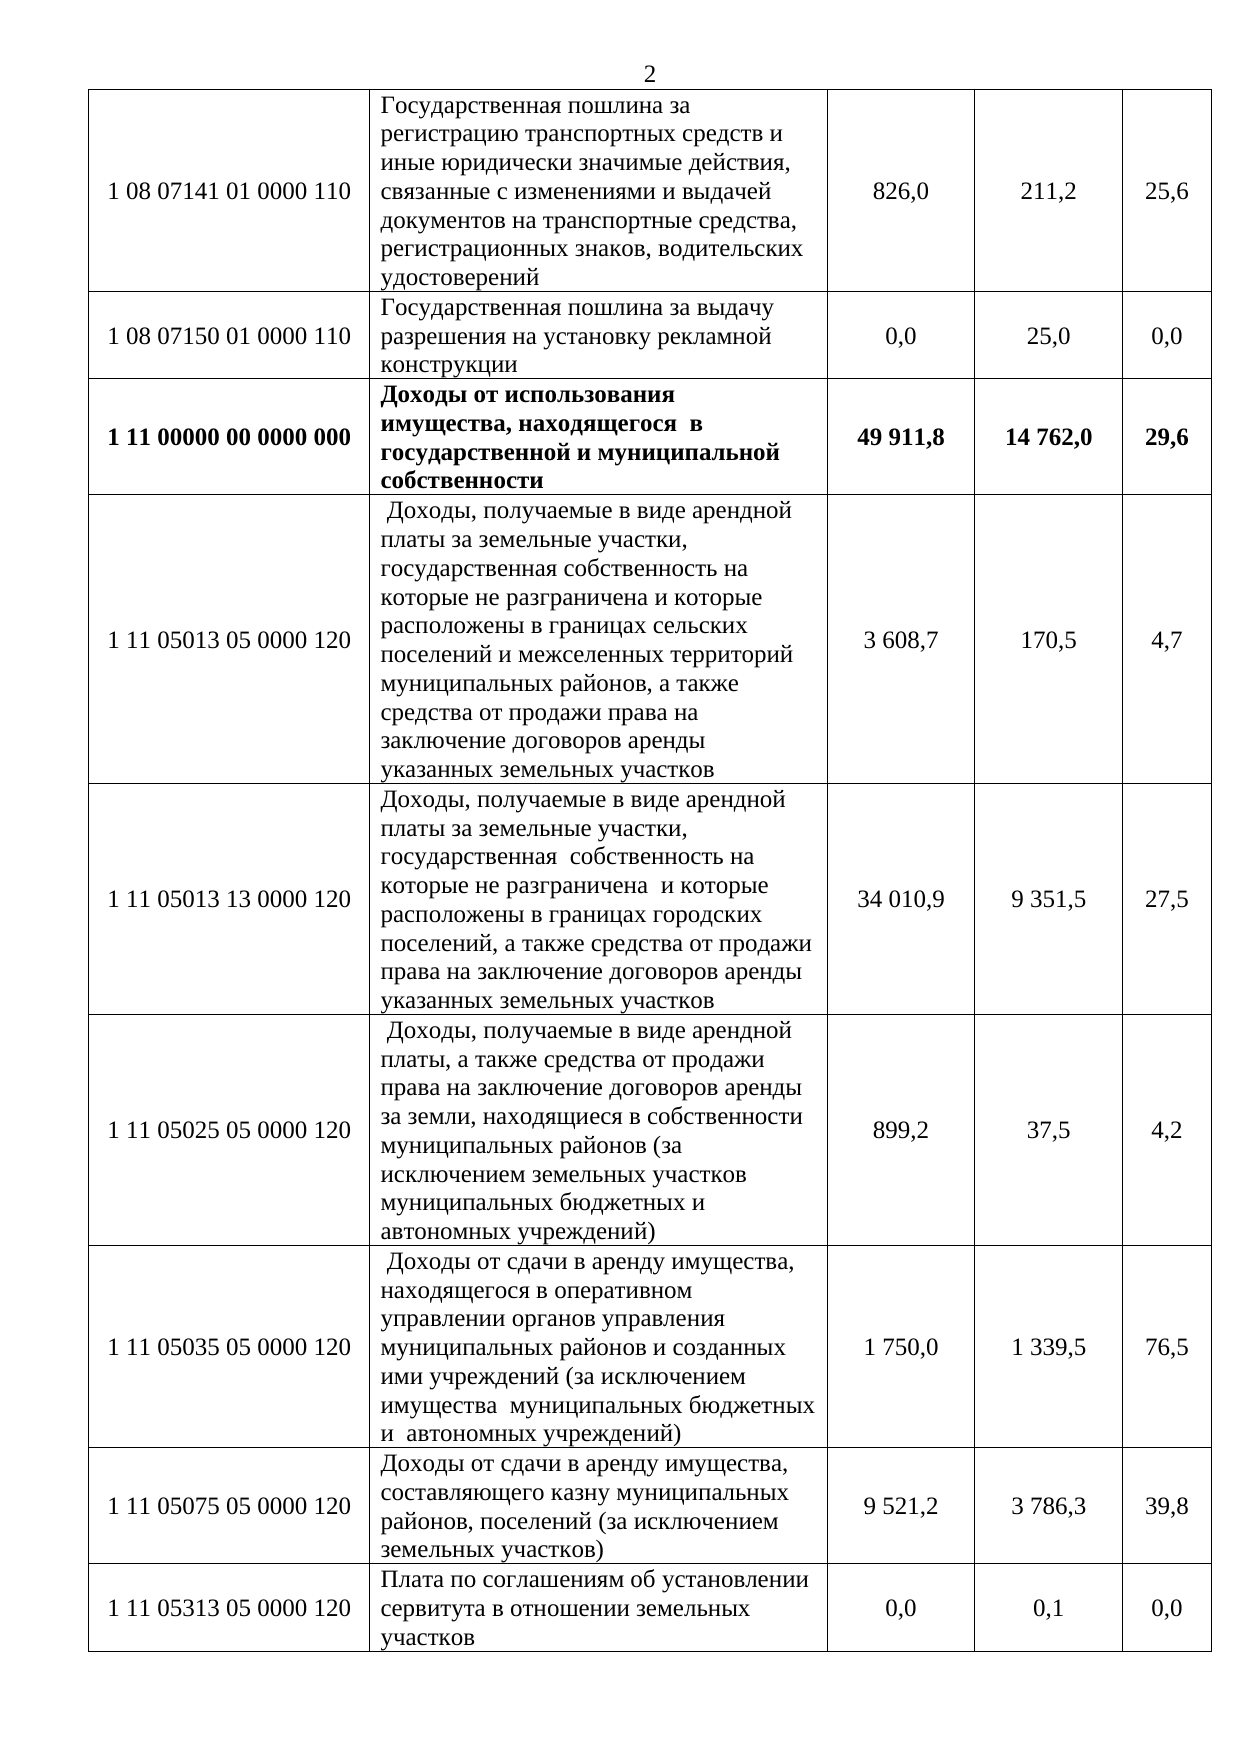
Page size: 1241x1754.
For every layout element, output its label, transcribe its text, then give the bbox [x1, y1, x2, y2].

table_cell 1 750,0 [828, 1246, 974, 1447]
table_cell 899,2 [828, 1015, 974, 1245]
table_cell Доходы, получаемые в виде арендной платы за земельные участки, государственная собственность на которые не разграничена и которые расположены в границах сельских поселений и межселенных территорий муниципальных районов, а также средства от продажи права на заключение договоров аренды указанных земельных участков [370, 495, 827, 783]
table_cell 49 911,8 [828, 379, 974, 494]
table_cell 1 339,5 [975, 1246, 1122, 1447]
table_cell Доходы, получаемые в виде арендной платы за земельные участки, государственная собственность на которые не разграничена и которые расположены в границах городских поселений, а также средства от продажи права на заключение договоров аренды указанных земельных участков [370, 784, 827, 1014]
table_cell Доходы от сдачи в аренду имущества, находящегося в оперативном управлении органов управления муниципальных районов и созданных ими учреждений (за исключением имущества муниципальных бюджетных и автономных учреждений) [370, 1246, 827, 1447]
table_cell 3 608,7 [828, 495, 974, 783]
table_cell Плата по соглашениям об установлении сервитута в отношении земельных участков [370, 1564, 827, 1651]
table_cell 1 11 05313 05 0000 120 [89, 1564, 369, 1651]
table_cell 0,0 [828, 1564, 974, 1651]
table_cell 3 786,3 [975, 1448, 1122, 1563]
table_cell 25,6 [1123, 90, 1211, 291]
table_cell 1 08 07150 01 0000 110 [89, 292, 369, 378]
table_cell 0,1 [975, 1564, 1122, 1651]
table_cell 4,7 [1123, 495, 1211, 783]
table_cell 1 11 05013 13 0000 120 [89, 784, 369, 1014]
table_cell 39,8 [1123, 1448, 1211, 1563]
table_cell 25,0 [975, 292, 1122, 378]
table_cell 1 11 00000 00 0000 000 [89, 379, 369, 494]
table_cell Доходы от сдачи в аренду имущества, составляющего казну муниципальных районов, поселений (за исключением земельных участков) [370, 1448, 827, 1563]
table_cell 211,2 [975, 90, 1122, 291]
table_cell Доходы, получаемые в виде арендной платы, а также средства от продажи права на заключение договоров аренды за земли, находящиеся в собственности муниципальных районов (за исключением земельных участков муниципальных бюджетных и автономных учреждений) [370, 1015, 827, 1245]
table_cell 76,5 [1123, 1246, 1211, 1447]
table_cell 29,6 [1123, 379, 1211, 494]
table_cell 170,5 [975, 495, 1122, 783]
table_cell 1 11 05035 05 0000 120 [89, 1246, 369, 1447]
table_cell 27,5 [1123, 784, 1211, 1014]
table_cell 0,0 [1123, 292, 1211, 378]
table_cell 14 762,0 [975, 379, 1122, 494]
table_cell Государственная пошлина за регистрацию транспортных средств и иные юридически значимые действия, связанные с изменениями и выдачей документов на транспортные средства, регистрационных знаков, водительских удостоверений [370, 90, 827, 291]
table_cell 4,2 [1123, 1015, 1211, 1245]
table_cell 9 521,2 [828, 1448, 974, 1563]
table_cell 1 08 07141 01 0000 110 [89, 90, 369, 291]
table_cell 0,0 [828, 292, 974, 378]
table_cell 0,0 [1123, 1564, 1211, 1651]
table_cell 34 010,9 [828, 784, 974, 1014]
table_cell Доходы от использования имущества, находящегося в государственной и муниципальной собственности [370, 379, 827, 494]
table_cell 1 11 05025 05 0000 120 [89, 1015, 369, 1245]
table_cell 9 351,5 [975, 784, 1122, 1014]
table_cell Государственная пошлина за выдачу разрешения на установку рекламной конструкции [370, 292, 827, 378]
table_cell 1 11 05075 05 0000 120 [89, 1448, 369, 1563]
table_cell 37,5 [975, 1015, 1122, 1245]
table_cell 826,0 [828, 90, 974, 291]
table_cell 1 11 05013 05 0000 120 [89, 495, 369, 783]
